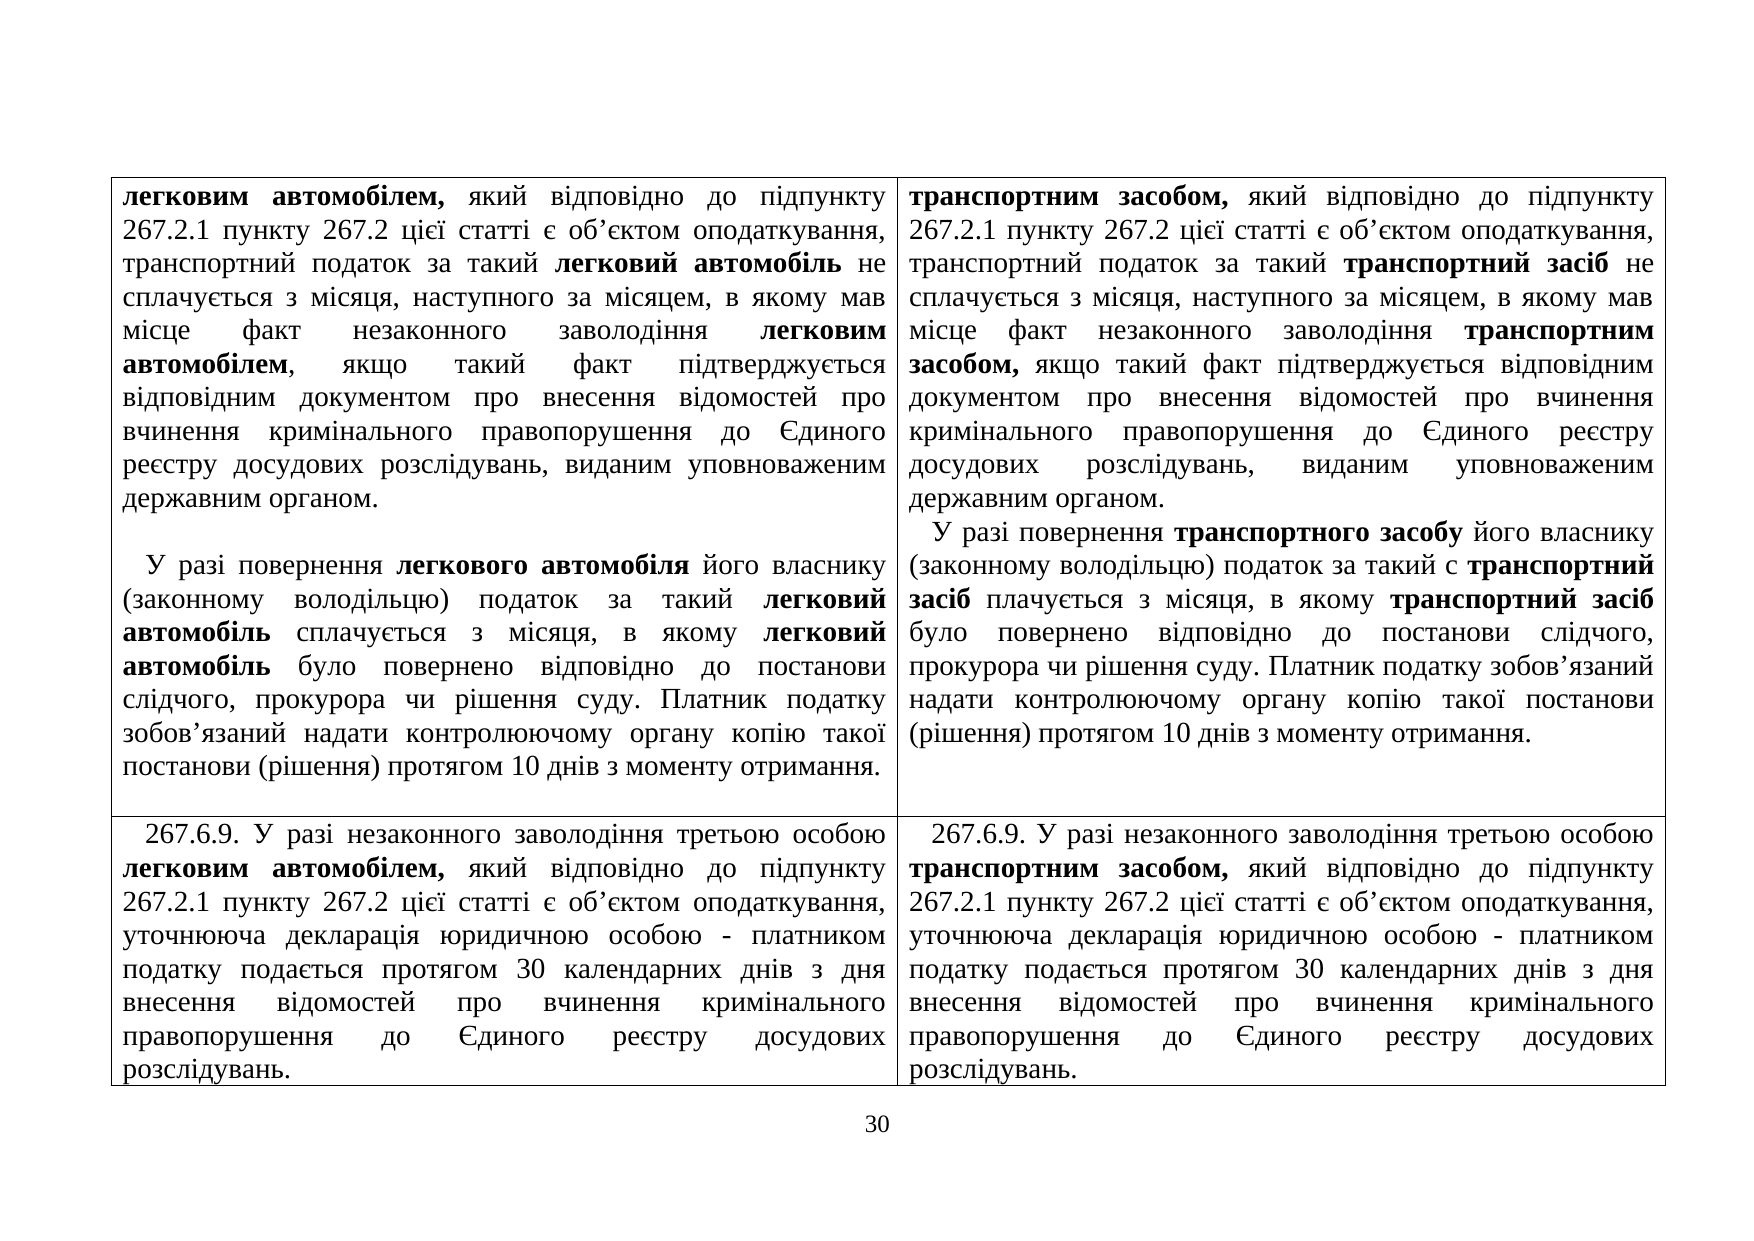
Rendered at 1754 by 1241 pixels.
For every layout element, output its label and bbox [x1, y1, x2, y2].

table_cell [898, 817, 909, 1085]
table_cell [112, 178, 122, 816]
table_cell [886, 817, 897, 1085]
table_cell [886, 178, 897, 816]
table_cell [898, 178, 1665, 816]
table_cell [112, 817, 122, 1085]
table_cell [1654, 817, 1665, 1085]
